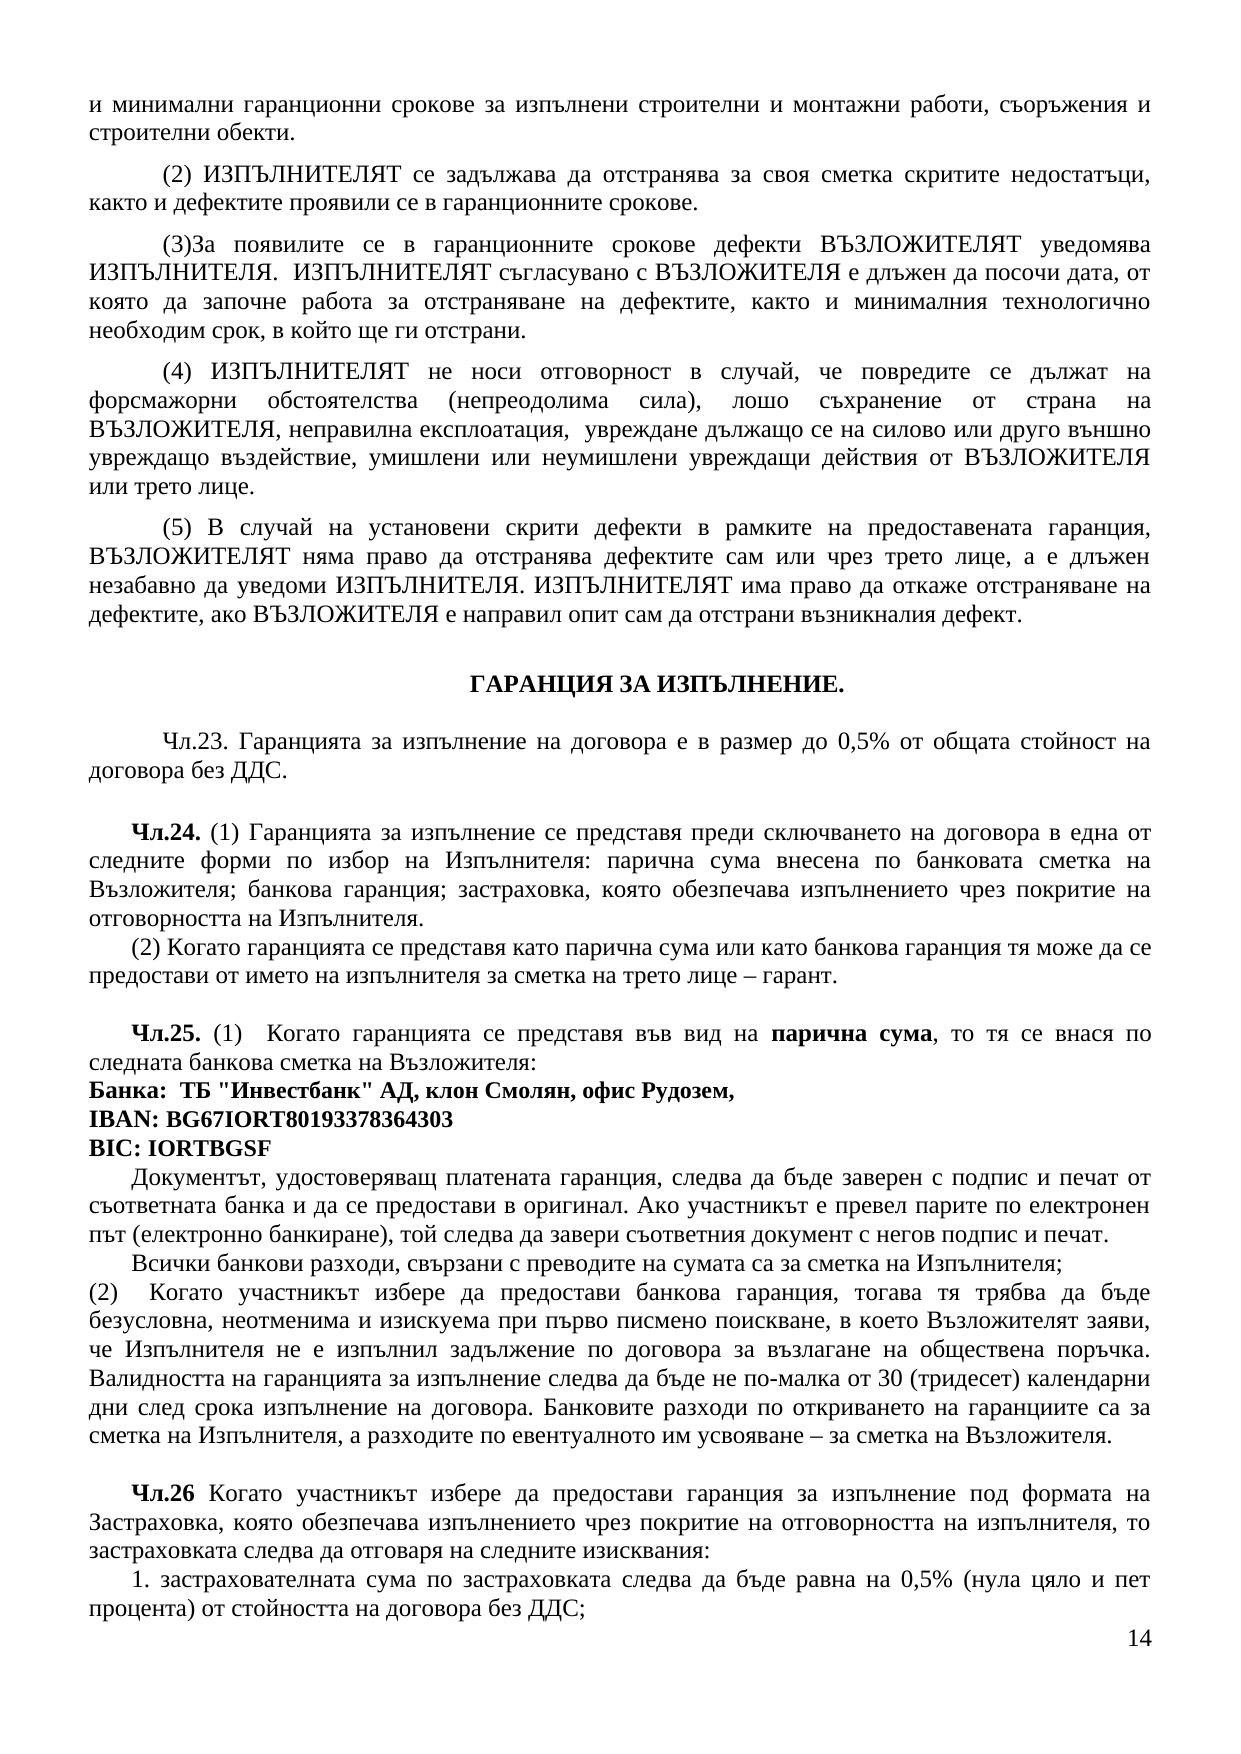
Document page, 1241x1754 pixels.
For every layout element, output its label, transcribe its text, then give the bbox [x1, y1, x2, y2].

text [89, 89, 1152, 146]
text ГАРАНЦИЯ ЗА ИЗПЪЛНЕНИЕ. [89, 669, 1152, 697]
text 1. застрахователната сума по застраховката следва да бъде равна на 0,5% (нула цяло и пет процента) от стойността на договора без ДДС; [89, 1564, 1152, 1622]
text (4) ИЗПЪЛНИТЕЛЯТ не носи отговорност в случай, че повредите се дължат на форсмажорни обстоятелства (непреодолима сила), лошо съхранение от страна на ВЪЗЛОЖИТЕЛЯ, неправилна експлоатация, увреждане дължащо се на силово или друго външно увреждащо въздействие, умишлени или неумишлени увреждащи действия от ВЪЗЛОЖИТЕЛЯ или трето лице. [89, 356, 1152, 500]
text Документът, удостоверяващ платената гаранция, следва да бъде заверен с подпис и печат от съответната банка и да се предостави в оригинал. Ако участникът е превел парите по електронен път (електронно банкиране), той следва да завери съответния документ с негов подпис и печат. [89, 1162, 1152, 1248]
text (3)За появилите се в гаранционните срокове дефекти ВЪЗЛОЖИТЕЛЯТ уведомява ИЗПЪЛНИТЕЛЯ. ИЗПЪЛНИТЕЛЯТ съгласувано с ВЪЗЛОЖИТЕЛЯ е длъжен да посочи дата, от която да започне работа за отстраняване на дефектите, както и минималния технологично необходим срок, в който ще ги отстрани. [89, 229, 1152, 344]
text Чл.26 Когато участникът избере да предостави гаранция за изпълнение под формата на Застраховка, която обезпечава изпълнението чрез покритие на отговорността на изпълнителя, то застраховката следва да отговаря на следните изисквания: [89, 1478, 1152, 1564]
text Всички банкови разходи, свързани с преводите на сумата са за сметка на Изпълнителя; [89, 1248, 1152, 1277]
text (2) Когато гаранцията се представя като парична сума или като банкова гаранция тя може да се предостави от името на изпълнителя за сметка на трето лице – гарант. [89, 932, 1152, 989]
text Чл.23. Гаранцията за изпълнение на договора е в размер до 0,5% от общата стойност на договора без ДДС. [89, 726, 1152, 784]
text Чл.24. (1) Гаранцията за изпълнение се представя преди сключването на договора в една от следните форми по избор на Изпълнителя: парична сума внесена по банковата сметка на Възложителя; банкова гаранция; застраховка, която обезпечава изпълнението чрез покритие на отговорността на Изпълнителя. [89, 817, 1152, 932]
text (2) Когато участникът избере да предостави банкова гаранция, тогава тя трябва да бъде безусловна, неотменима и изискуема при първо писмено поискване, в което Възложителят заяви, че Изпълнителя не е изпълнил задължение по договора за възлагане на обществена поръчка. Валидността на гаранцията за изпълнение следва да бъде не по-малка от 30 (тридесет) календарни дни след срока изпълнение на договора. Банковите разходи по откриването на гаранциите са за сметка на Изпълнителя, а разходите по евентуалното им усвояване – за сметка на Възложителя. [89, 1277, 1152, 1449]
text ВIC: IORTBGSF [89, 1133, 1152, 1162]
text (2) ИЗПЪЛНИТЕЛЯТ се задължава да отстранява за своя сметка скритите недостатъци, както и дефектите проявили се в гаранционните срокове. [89, 159, 1152, 216]
text Банка: ТБ "Инвестбанк" АД, клон Смолян, офис Рудозем, [89, 1075, 1152, 1104]
text IBAN: BG67IORT80193378364303 [89, 1104, 1152, 1133]
text (5) В случай на установени скрити дефекти в рамките на предоставената гаранция, ВЪЗЛОЖИТЕЛЯТ няма право да отстранява дефектите сам или чрез трето лице, а е длъжен незабавно да уведоми ИЗПЪЛНИТЕЛЯ. ИЗПЪЛНИТЕЛЯТ има право да откаже отстраняване на дефектите, ако ВЪЗЛОЖИТЕЛЯ е направил опит сам да отстрани възникналия дефект. [89, 512, 1152, 627]
text Чл.25. (1) Когато гаранцията се представя във вид на парична сума, то тя се внася по следната банкова сметка на Възложителя: [89, 1018, 1152, 1075]
